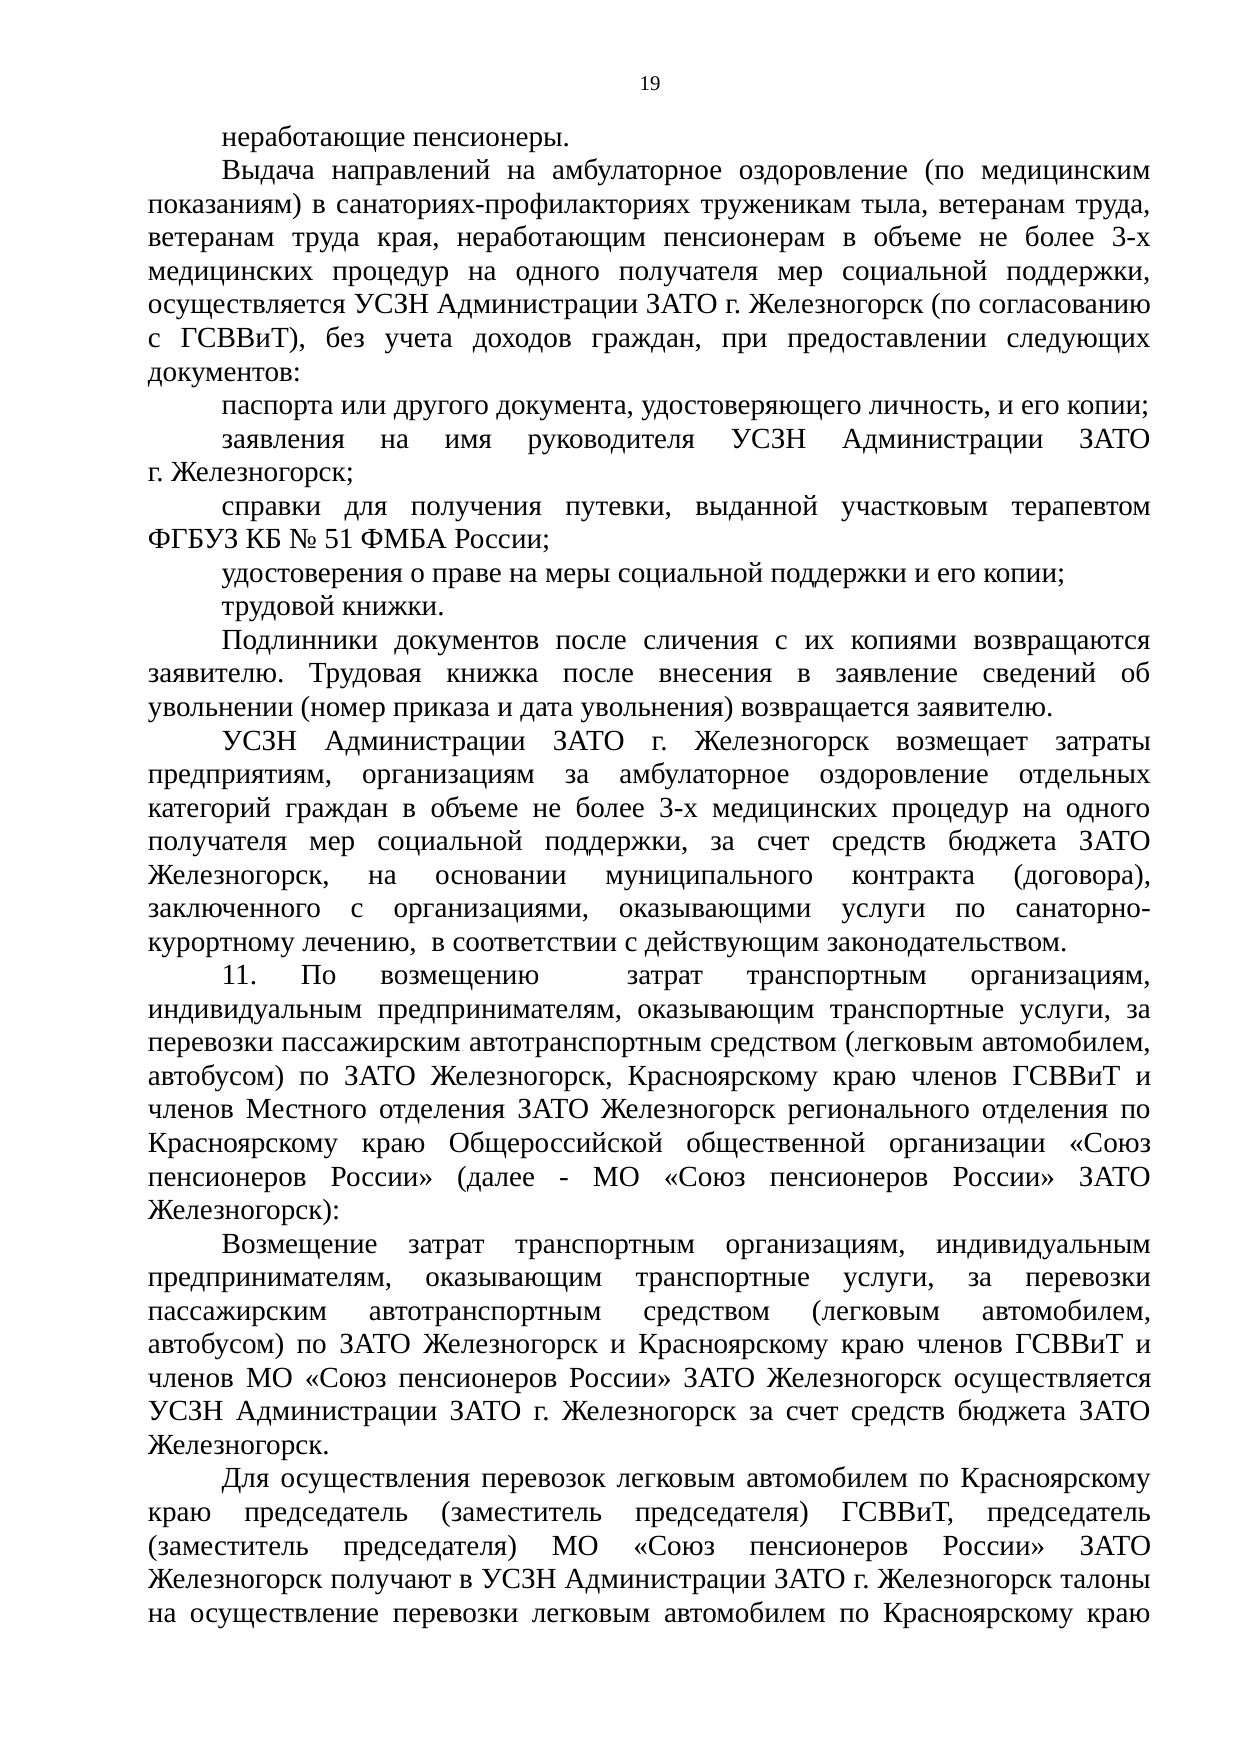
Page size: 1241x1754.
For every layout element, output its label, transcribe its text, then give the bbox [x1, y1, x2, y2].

text УСЗН Администрации ЗАТО г. Железногорск возмещает затраты предприятиям, организациям за амбулаторное оздоровление отдельных категорий граждан в объеме не более 3-х медицинских процедур на одного получателя мер социальной поддержки, за счет средств бюджета ЗАТО Железногорск, на основании муниципального контракта (договора), заключенного с организациями, оказывающими услуги по санаторно-курортному лечению, в соответствии с действующим законодательством. [148, 723, 1152, 957]
text Выдача направлений на амбулаторное оздоровление (по медицинским показаниям) в санаториях-профилакториях труженикам тыла, ветеранам труда, ветеранам труда края, неработающим пенсионерам в объеме не более 3-х медицинских процедур на одного получателя мер социальной поддержки, осуществляется УСЗН Администрации ЗАТО г. Железногорск (по согласованию с ГСВВиТ), без учета доходов граждан, при предоставлении следующих документов: [148, 152, 1152, 387]
text Подлинники документов после сличения с их копиями возвращаются заявителю. Трудовая книжка после внесения в заявление сведений об увольнении (номер приказа и дата увольнения) возвращается заявителю. [148, 622, 1152, 723]
text справки для получения путевки, выданной участковым терапевтом ФГБУЗ КБ № 51 ФМБА России; [148, 488, 1152, 555]
text трудовой книжки. [148, 588, 1152, 622]
text заявления на имя руководителя УСЗН Администрации ЗАТО г. Железногорск; [148, 421, 1152, 488]
text удостоверения о праве на меры социальной поддержки и его копии; [148, 555, 1152, 588]
text паспорта или другого документа, удостоверяющего личность, и его копии; [148, 387, 1152, 421]
text 11. По возмещению затрат транспортным организациям, индивидуальным предпринимателям, оказывающим транспортные услуги, за перевозки пассажирским автотранспортным средством (легковым автомобилем, автобусом) по ЗАТО Железногорск, Красноярскому краю членов ГСВВиТ и членов Местного отделения ЗАТО Железногорск регионального отделения по Красноярскому краю Общероссийской общественной организации «Союз пенсионеров России» (далее - МО «Союз пенсионеров России» ЗАТО Железногорск): [148, 957, 1152, 1226]
text неработающие пенсионеры. [148, 119, 1152, 152]
text Возмещение затрат транспортным организациям, индивидуальным предпринимателям, оказывающим транспортные услуги, за перевозки пассажирским автотранспортным средством (легковым автомобилем, автобусом) по ЗАТО Железногорск и Красноярскому краю членов ГСВВиТ и членов МО «Союз пенсионеров России» ЗАТО Железногорск осуществляется УСЗН Администрации ЗАТО г. Железногорск за счет средств бюджета ЗАТО Железногорск. [148, 1226, 1152, 1461]
